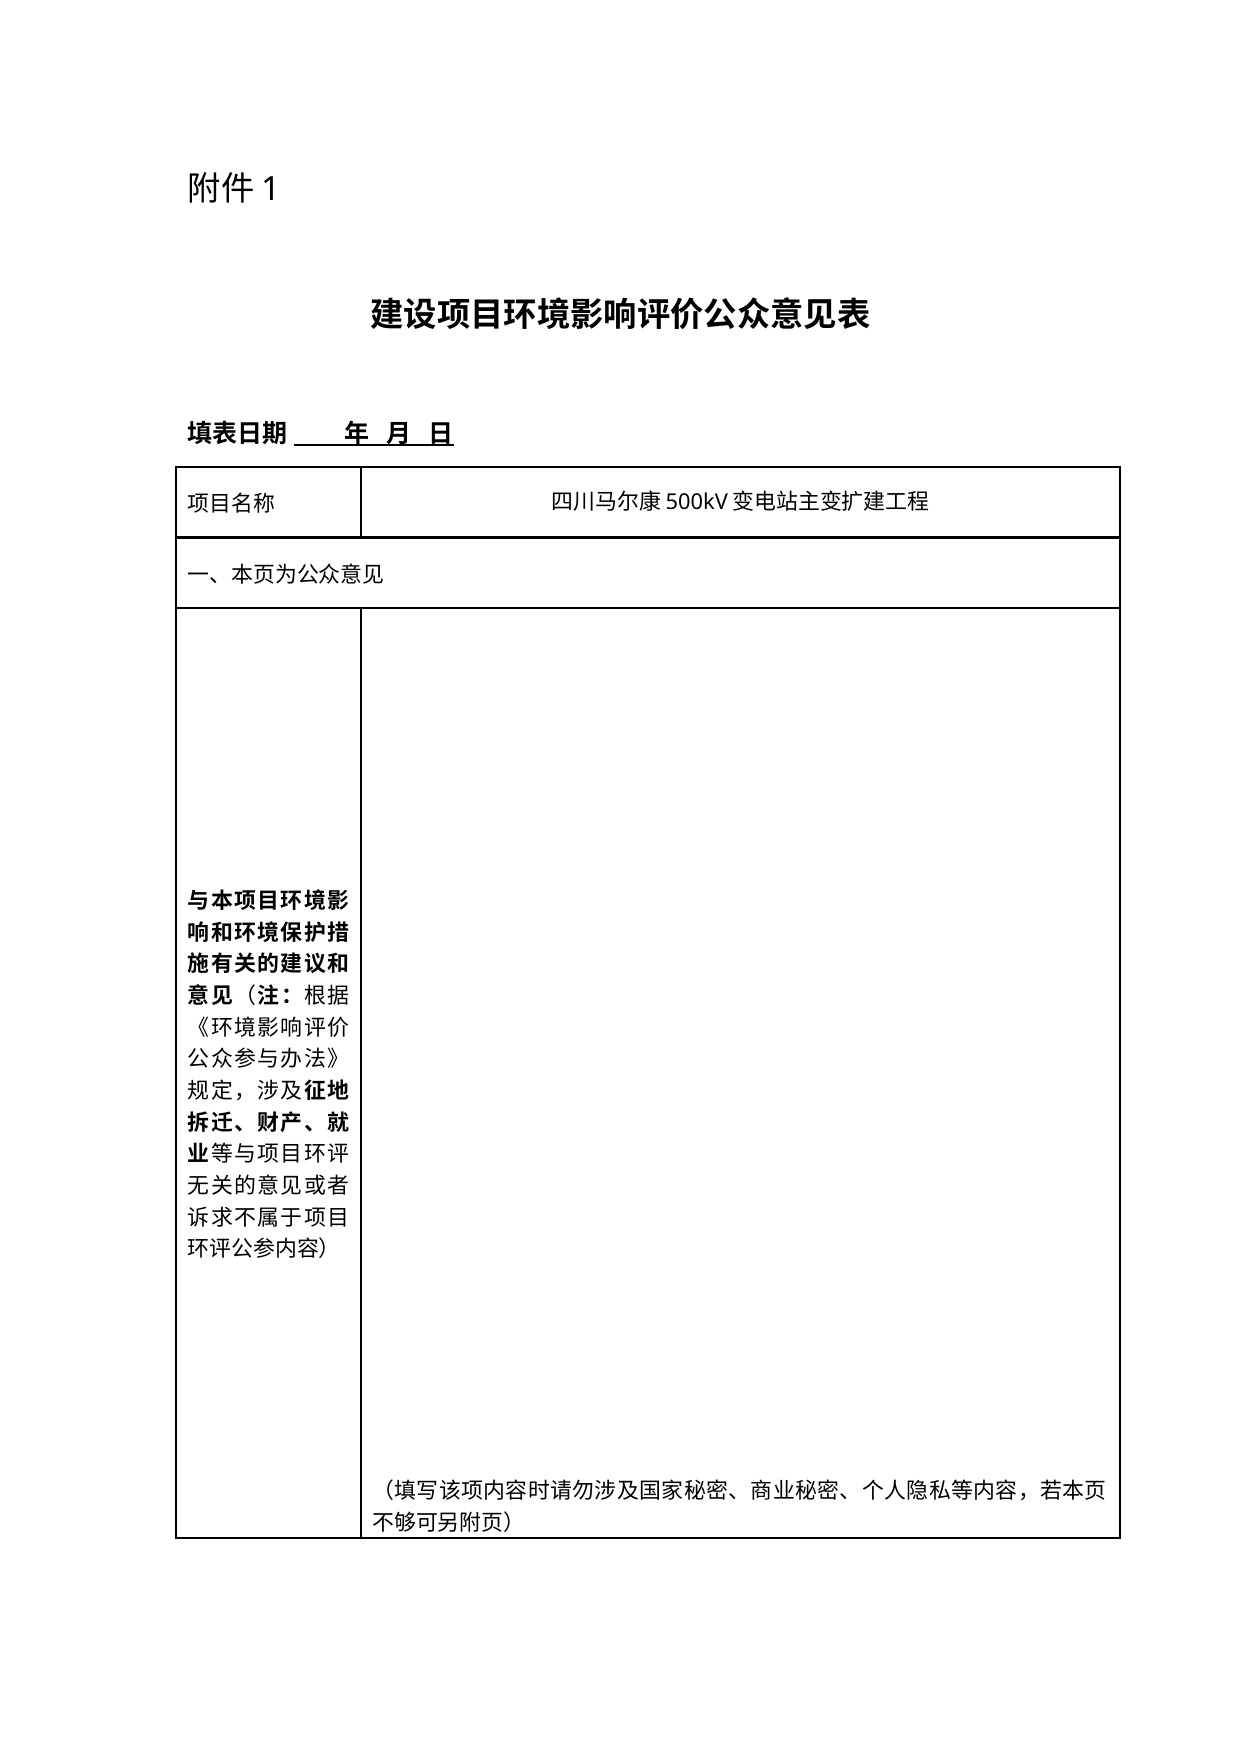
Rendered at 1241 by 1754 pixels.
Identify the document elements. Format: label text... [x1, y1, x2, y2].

table_header 项目名称 [177, 468, 360, 536]
text 建设项目环境影响评价公众意见表 [187, 288, 1053, 336]
text 填表日期 年 月 日 [187, 413, 1053, 449]
text 附件1 [187, 162, 1053, 210]
table_cell （填写该项内容时请勿涉及国家秘密、商业秘密、个人隐私等内容，若本页不够可另附页） [362, 609, 1119, 1537]
table_header 四川马尔康500kV变电站主变扩建工程 [362, 468, 1119, 536]
table_cell 与本项目环境影响和环境保护措施有关的建议和意见（注：根据《环境影响评价公众参与办法》规定，涉及征地拆迁、财产、就业等与项目环评无关的意见或者诉求不属于项目环评公参内容） [177, 609, 360, 1537]
table_cell 一、本页为公众意见 [177, 539, 1119, 607]
